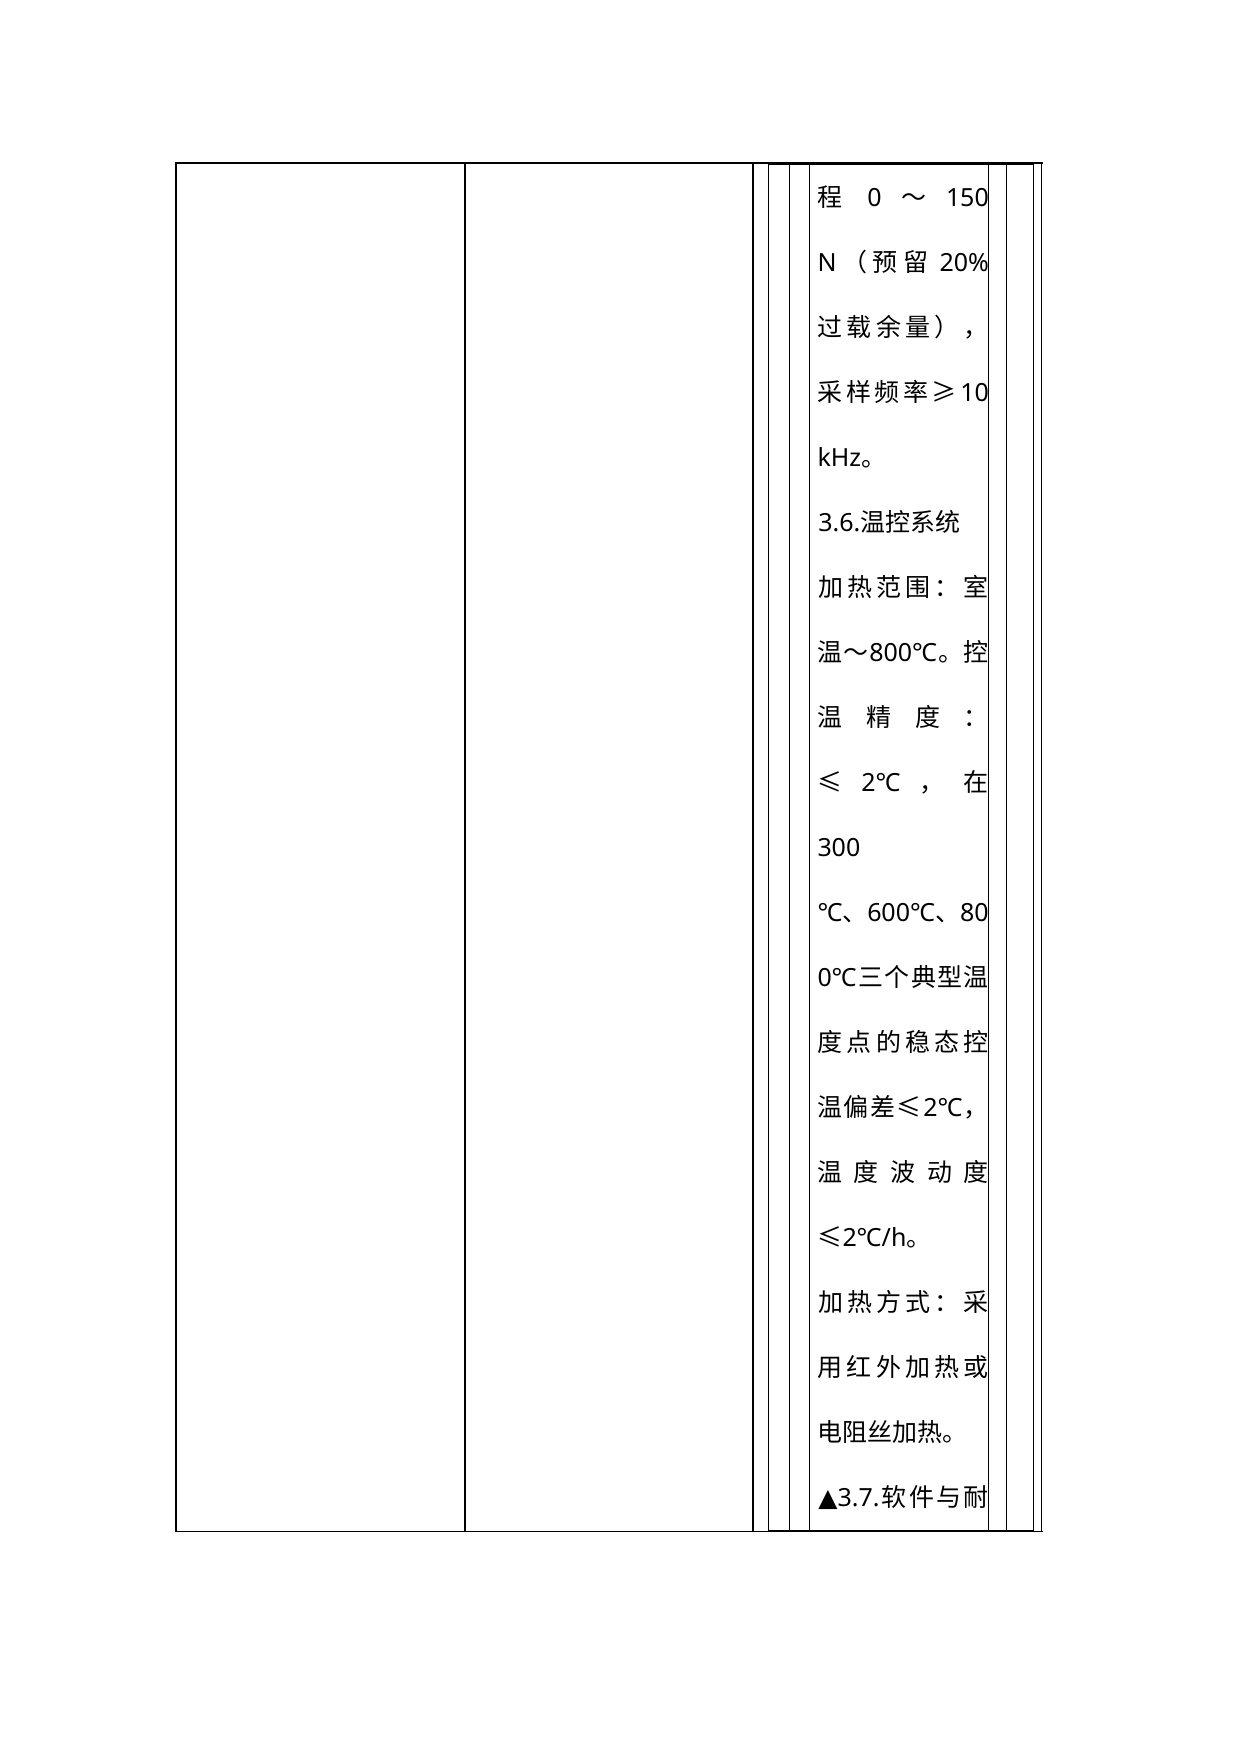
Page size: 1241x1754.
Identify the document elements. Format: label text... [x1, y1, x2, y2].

table_cell [466, 164, 752, 1531]
table_cell [1034, 164, 1041, 1531]
table_cell [754, 164, 768, 1531]
table_cell 1 [177, 164, 464, 1531]
